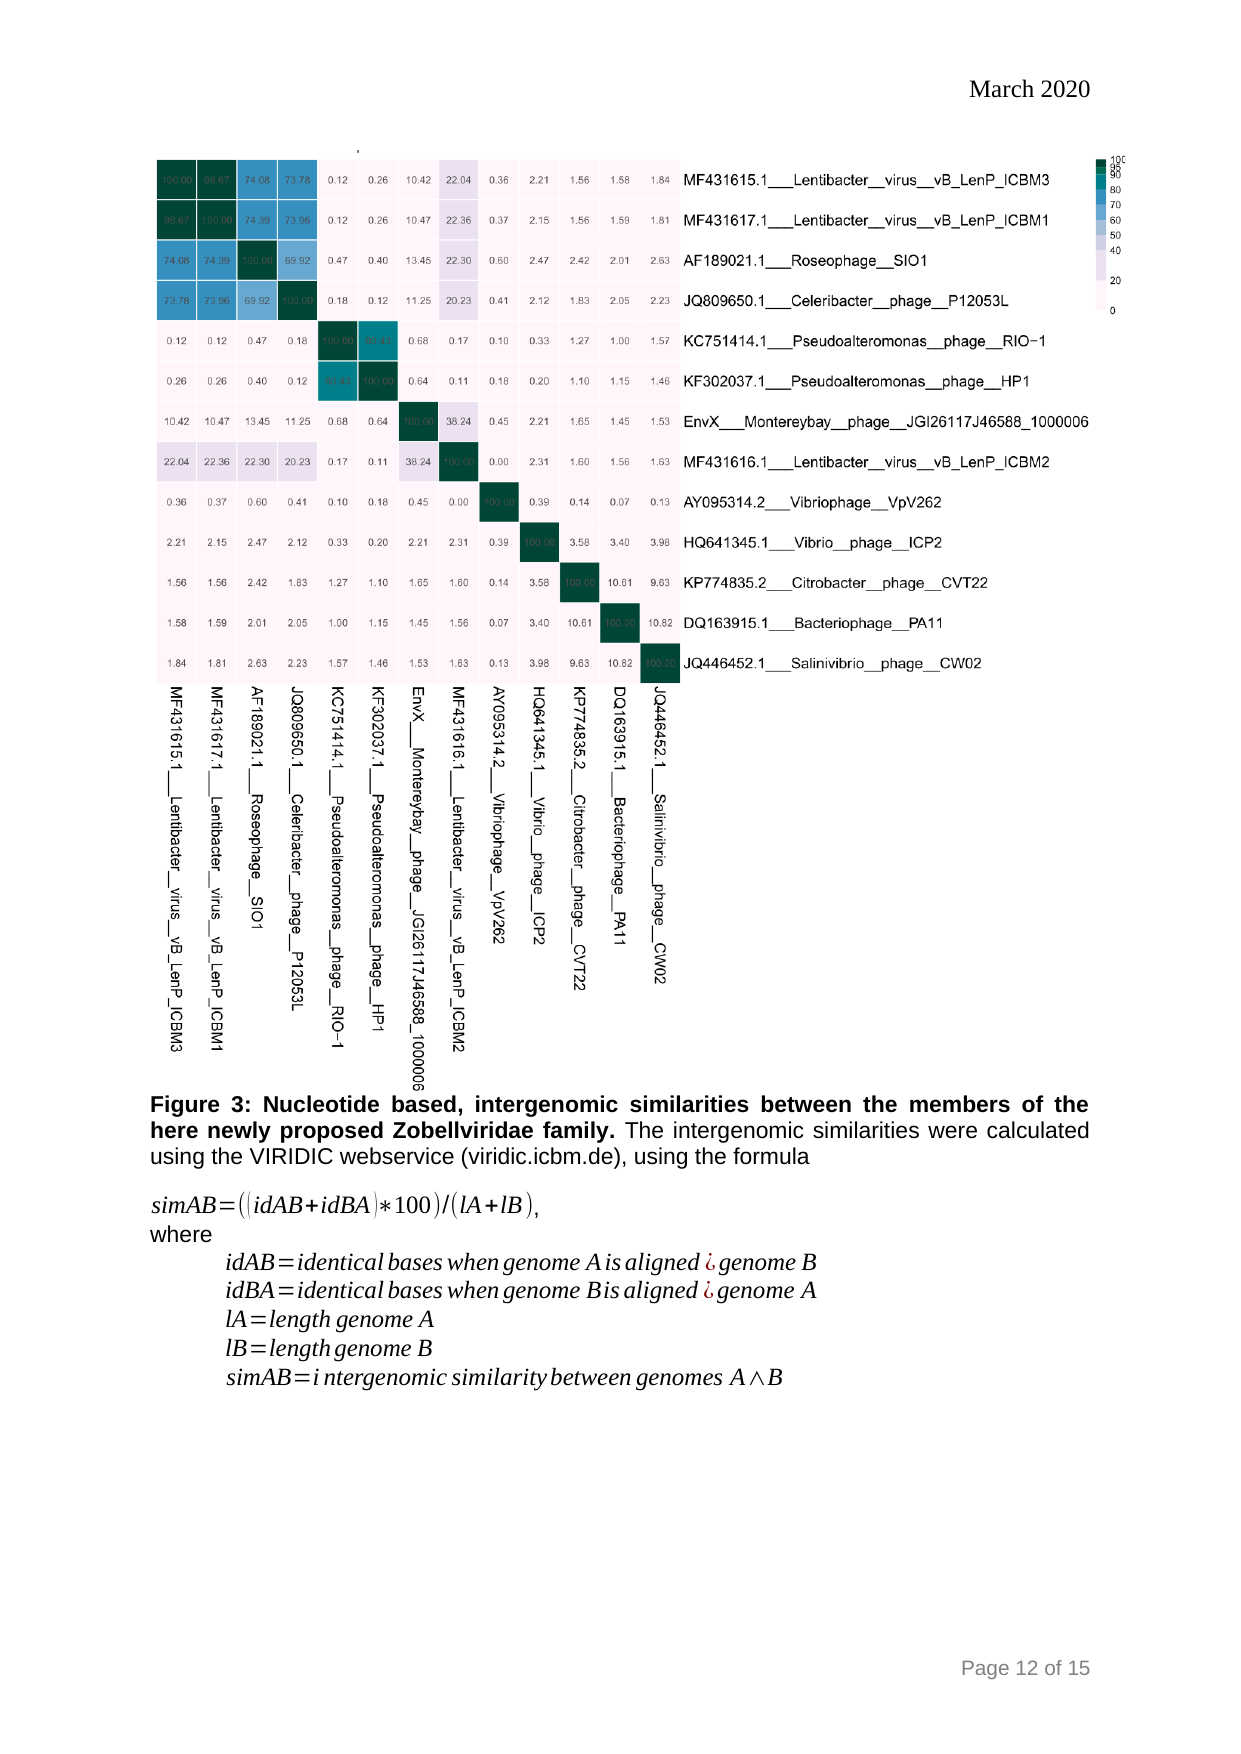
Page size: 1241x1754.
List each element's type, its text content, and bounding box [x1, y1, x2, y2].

text , [150, 1191, 1090, 1221]
picture [150, 150, 1125, 1091]
text where [150, 1221, 1090, 1248]
text Figure 3: Nucleotide based, intergenomic similarities between the members of the here newly proposed Zobellviridae family. The intergenomic similarities were calculated using the VIRIDIC webservice (viridic.icbm.de), using the formula [150, 1091, 1090, 1170]
